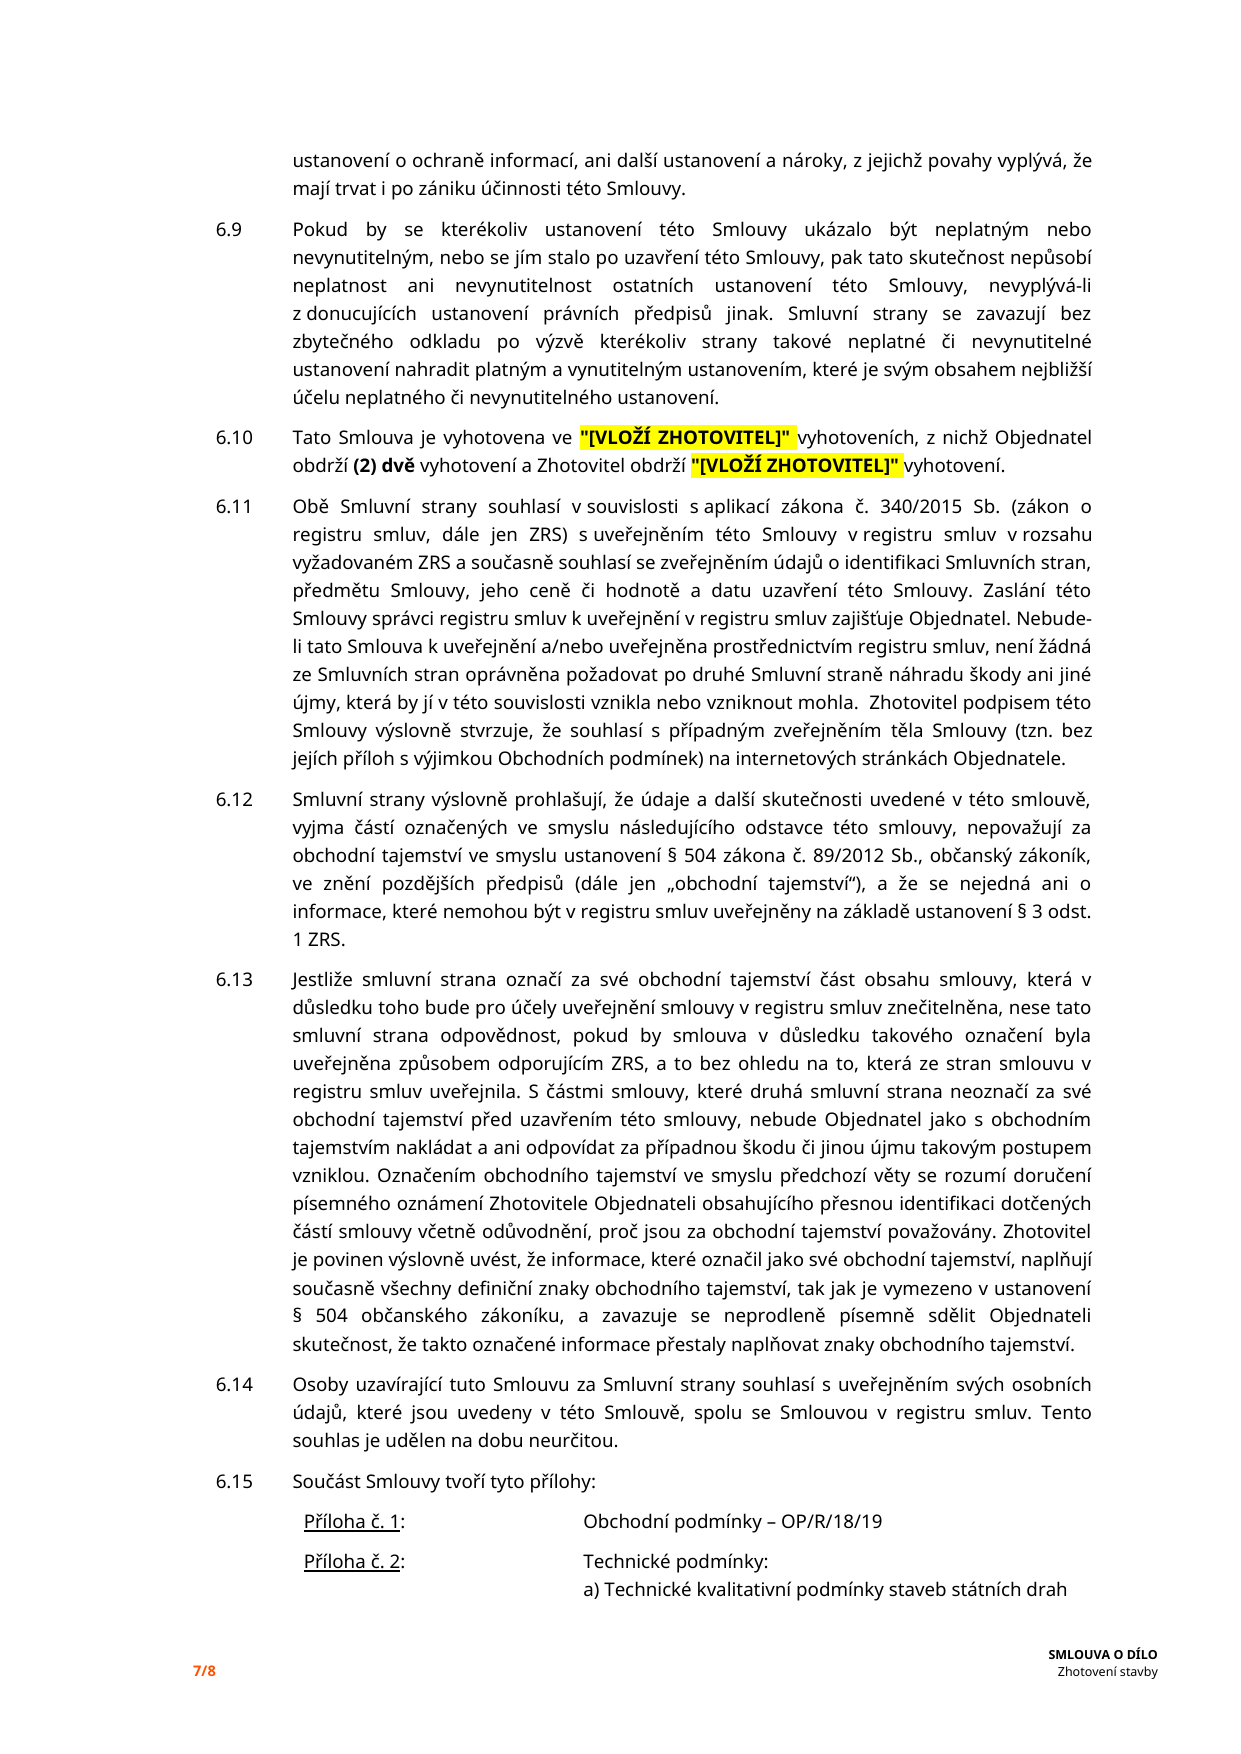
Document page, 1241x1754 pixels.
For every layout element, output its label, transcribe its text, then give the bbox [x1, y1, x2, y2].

table_header Obchodní podmínky – OP/R/18/19 [572, 1509, 1093, 1548]
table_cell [572, 1549, 1093, 1602]
table_header Příloha č. 1: [216, 1509, 572, 1548]
text Tato Smlouva je vyhotovena ve vyhotoveních, z nichž Objednatel obdrží (2) dvě vyhotovení a Zhotovitel obdrží vyhotovení. [216, 425, 1093, 478]
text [216, 147, 1093, 201]
text Smluvní strany výslovně prohlašují, že údaje a další skutečnosti uvedené v této smlouvě, vyjma částí označených ve smyslu následujícího odstavce této smlouvy, nepovažují za obchodní tajemství ve smyslu ustanovení § 504 zákona č. 89/2012 Sb., občanský zákoník, ve znění pozdějších předpisů (dále jen „obchodní tajemství“), a že se nejedná ani o informace, které nemohou být v registru smluv uveřejněny na základě ustanovení § 3 odst. 1 ZRS. [216, 786, 1093, 952]
text Osoby uzavírající tuto Smlouvu za Smluvní strany souhlasí s uveřejněním svých osobních údajů, které jsou uvedeny v této Smlouvě, spolu se Smlouvou v registru smluv. Tento souhlas je udělen na dobu neurčitou. [216, 1371, 1093, 1453]
text Pokud by se kterékoliv ustanovení této Smlouvy ukázalo být neplatným nebo nevynutitelným, nebo se jím stalo po uzavření této Smlouvy, pak tato skutečnost nepůsobí neplatnost ani nevynutitelnost ostatních ustanovení této Smlouvy, nevyplývá-li z donucujících ustanovení právních předpisů jinak. Smluvní strany se zavazují bez zbytečného odkladu po výzvě kterékoliv strany takové neplatné či nevynutitelné ustanovení nahradit platným a vynutitelným ustanovením, které je svým obsahem nejbližší účelu neplatného či nevynutitelného ustanovení. [216, 216, 1093, 410]
text Obě Smluvní strany souhlasí v souvislosti s aplikací zákona č. 340/2015 Sb. (zákon o registru smluv, dále jen ZRS) s uveřejněním této Smlouvy v registru smluv v rozsahu vyžadovaném ZRS a současně souhlasí se zveřejněním údajů o identifikaci Smluvních stran, předmětu Smlouvy, jeho ceně či hodnotě a datu uzavření této Smlouvy. Zaslání této Smlouvy správci registru smluv k uveřejnění v registru smluv zajišťuje Objednatel. Nebude-li tato Smlouva k uveřejnění a/nebo uveřejněna prostřednictvím registru smluv, není žádná ze Smluvních stran oprávněna požadovat po druhé Smluvní straně náhradu škody ani jiné újmy, která by jí v této souvislosti vznikla nebo vzniknout mohla. Zhotovitel podpisem této Smlouvy výslovně stvrzuje, že souhlasí s případným zveřejněním těla Smlouvy (tzn. bez jejích příloh s výjimkou Obchodních podmínek) na internetových stránkách Objednatele. [216, 493, 1093, 771]
text Součást Smlouvy tvoří tyto přílohy: [216, 1468, 1093, 1493]
table_cell Příloha č. 2: [216, 1549, 572, 1602]
text Jestliže smluvní strana označí za své obchodní tajemství část obsahu smlouvy, která v důsledku toho bude pro účely uveřejnění smlouvy v registru smluv znečitelněna, nese tato smluvní strana odpovědnost, pokud by smlouva v důsledku takového označení byla uveřejněna způsobem odporujícím ZRS, a to bez ohledu na to, která ze stran smlouvu v registru smluv uveřejnila. S částmi smlouvy, které druhá smluvní strana neoznačí za své obchodní tajemství před uzavřením této smlouvy, nebude Objednatel jako s obchodním tajemstvím nakládat a ani odpovídat za případnou škodu či jinou újmu takovým postupem vzniklou. Označením obchodního tajemství ve smyslu předchozí věty se rozumí doručení písemného oznámení Zhotovitele Objednateli obsahujícího přesnou identifikaci dotčených částí smlouvy včetně odůvodnění, proč jsou za obchodní tajemství považovány. Zhotovitel je povinen výslovně uvést, že informace, které označil jako své obchodní tajemství, naplňují současně všechny definiční znaky obchodního tajemství, tak jak je vymezeno v ustanovení § 504 občanského zákoníku, a zavazuje se neprodleně písemně sdělit Objednateli skutečnost, že takto označené informace přestaly naplňovat znaky obchodního tajemství. [216, 967, 1093, 1356]
